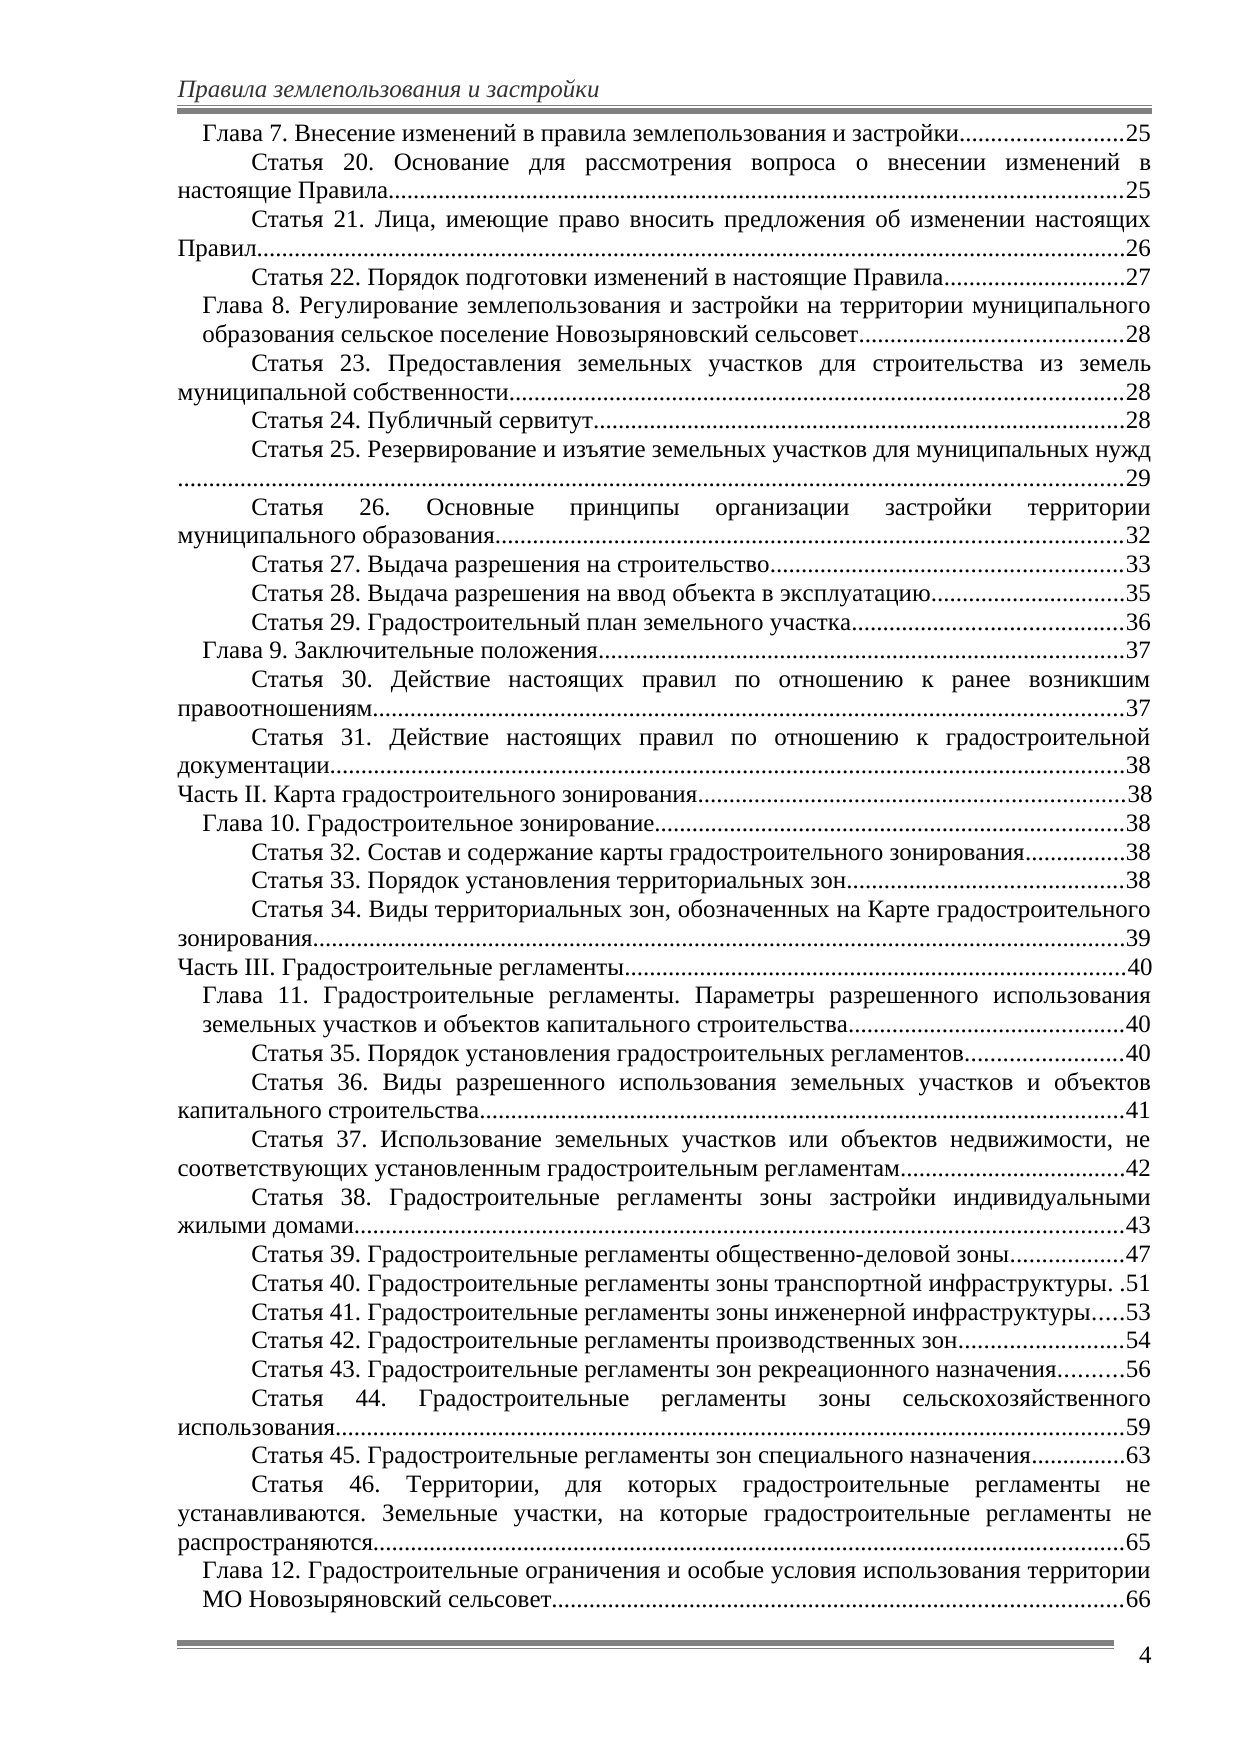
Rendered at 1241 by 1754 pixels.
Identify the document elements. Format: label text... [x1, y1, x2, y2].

text Статья 46. Территории, для которых градостроительные регламенты не устанавливаются. Земельные участки, на которые градостроительные регламенты не распространяются 65 [177, 1469, 1152, 1556]
text Часть II. Карта градостроительного зонирования 38 [177, 779, 1152, 808]
text Статья 22. Порядок подготовки изменений в настоящие Правила 27 [177, 262, 1152, 291]
text Статья 30. Действие настоящих правил по отношению к ранее возникшим правоотношениям 37 [177, 664, 1152, 722]
text Статья 45. Градостроительные регламенты зон специального назначения 63 [177, 1441, 1152, 1469]
text Статья 44. Градостроительные регламенты зоны сельскохозяйственного использования. 59 [177, 1383, 1152, 1441]
text Статья 31. Действие настоящих правил по отношению к градостроительной документации 38 [177, 722, 1152, 779]
text Статья 42. Градостроительные регламенты производственных зон 54 [177, 1326, 1152, 1354]
text Статья 20. Основание для рассмотрения вопроса о внесении изменений в настоящие Правила 25 [177, 147, 1152, 204]
text Статья 28. Выдача разрешения на ввод объекта в эксплуатацию 35 [177, 578, 1152, 607]
text Глава 12. Градостроительные ограничения и особые условия использования территории МО Новозыряновский сельсовет 66 [202, 1556, 1152, 1613]
text Глава 7. Внесение изменений в правила землепользования и застройки 25 [202, 118, 1152, 147]
text Статья 33. Порядок установления территориальных зон 38 [177, 866, 1152, 894]
text Статья 43. Градостроительные регламенты зон рекреационного назначения 56 [177, 1354, 1152, 1383]
text Статья 24. Публичный сервитут 28 [177, 406, 1152, 434]
text Статья 27. Выдача разрешения на строительство 33 [177, 549, 1152, 578]
text Статья 37. Использование земельных участков или объектов недвижимости, не соответствующих установленным градостроительным регламентам 42 [177, 1124, 1152, 1182]
text Статья 32. Состав и содержание карты градостроительного зонирования 38 [177, 837, 1152, 866]
text Глава 8. Регулирование землепользования и застройки на территории муниципального образования сельское поселение Новозыряновский сельсовет 28 [202, 291, 1152, 348]
text Статья 23. Предоставления земельных участков для строительства из земель муниципальной собственности 28 [177, 348, 1152, 406]
text Статья 21. Лица, имеющие право вносить предложения об изменении настоящих Правил 26 [177, 204, 1152, 262]
text Статья 25. Резервирование и изъятие земельных участков для муниципальных нужд 29 [177, 434, 1152, 492]
text Глава 11. Градостроительные регламенты. Параметры разрешенного использования земельных участков и объектов капитального строительства 40 [202, 981, 1152, 1038]
text Статья 35. Порядок установления градостроительных регламентов 40 [177, 1038, 1152, 1067]
text Статья 39. Градостроительные регламенты общественно-деловой зоны 47 [177, 1239, 1152, 1268]
text Статья 41. Градостроительные регламенты зоны инженерной инфраструктуры 53 [177, 1297, 1152, 1326]
text Часть III. Градостроительные регламенты 40 [177, 952, 1152, 981]
text Статья 29. Градостроительный план земельного участка 36 [177, 607, 1152, 636]
text Статья 40. Градостроительные регламенты зоны транспортной инфраструктуры 51 [177, 1268, 1152, 1297]
text Глава 10. Градостроительное зонирование 38 [202, 808, 1152, 837]
text Статья 36. Виды разрешенного использования земельных участков и объектов капитального строительства 41 [177, 1067, 1152, 1124]
text Статья 34. Виды территориальных зон, обозначенных на Карте градостроительного зонирования 39 [177, 894, 1152, 952]
text Глава 9. Заключительные положения 37 [202, 636, 1152, 664]
text Статья 26. Основные принципы организации застройки территории муниципального образования 32 [177, 492, 1152, 549]
text Статья 38. Градостроительные регламенты зоны застройки индивидуальными жилыми домами 43 [177, 1182, 1152, 1239]
